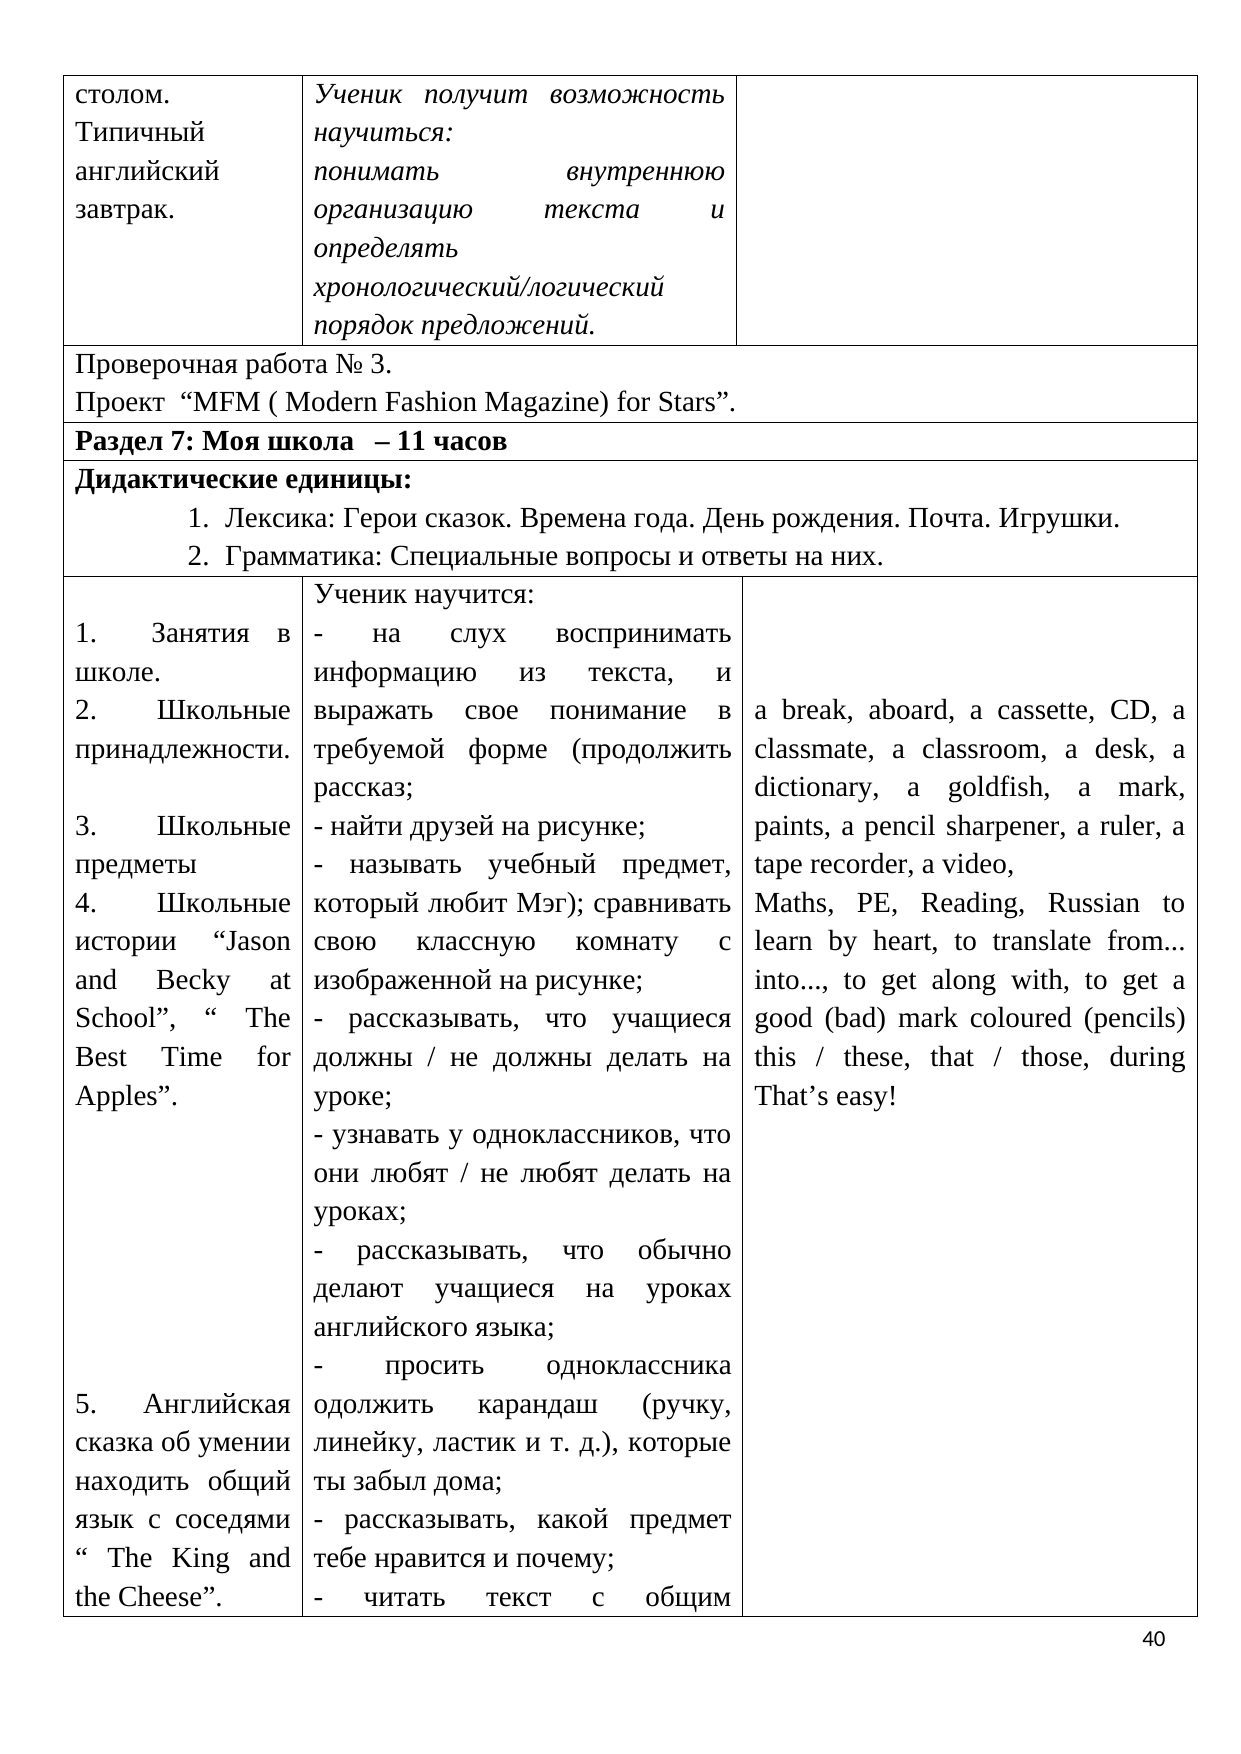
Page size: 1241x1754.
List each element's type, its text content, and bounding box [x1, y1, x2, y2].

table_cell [303, 577, 742, 1616]
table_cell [743, 577, 1197, 1616]
table_cell Раздел 7: Моя школа – 11 часов [64, 423, 1197, 460]
table_cell Проверочная работа № 3. Проект “MFM ( Modern Fashion Magazine) for Stars”. [64, 346, 1197, 422]
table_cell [64, 76, 302, 345]
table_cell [64, 577, 302, 1616]
table_cell Дидактические единицы: Лексика: Герои сказок. Времена года. День рождения. Почта. Игрушки. Грамматика: Специальные вопросы и ответы на них. [64, 461, 1197, 576]
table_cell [303, 76, 736, 345]
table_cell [737, 76, 1197, 345]
